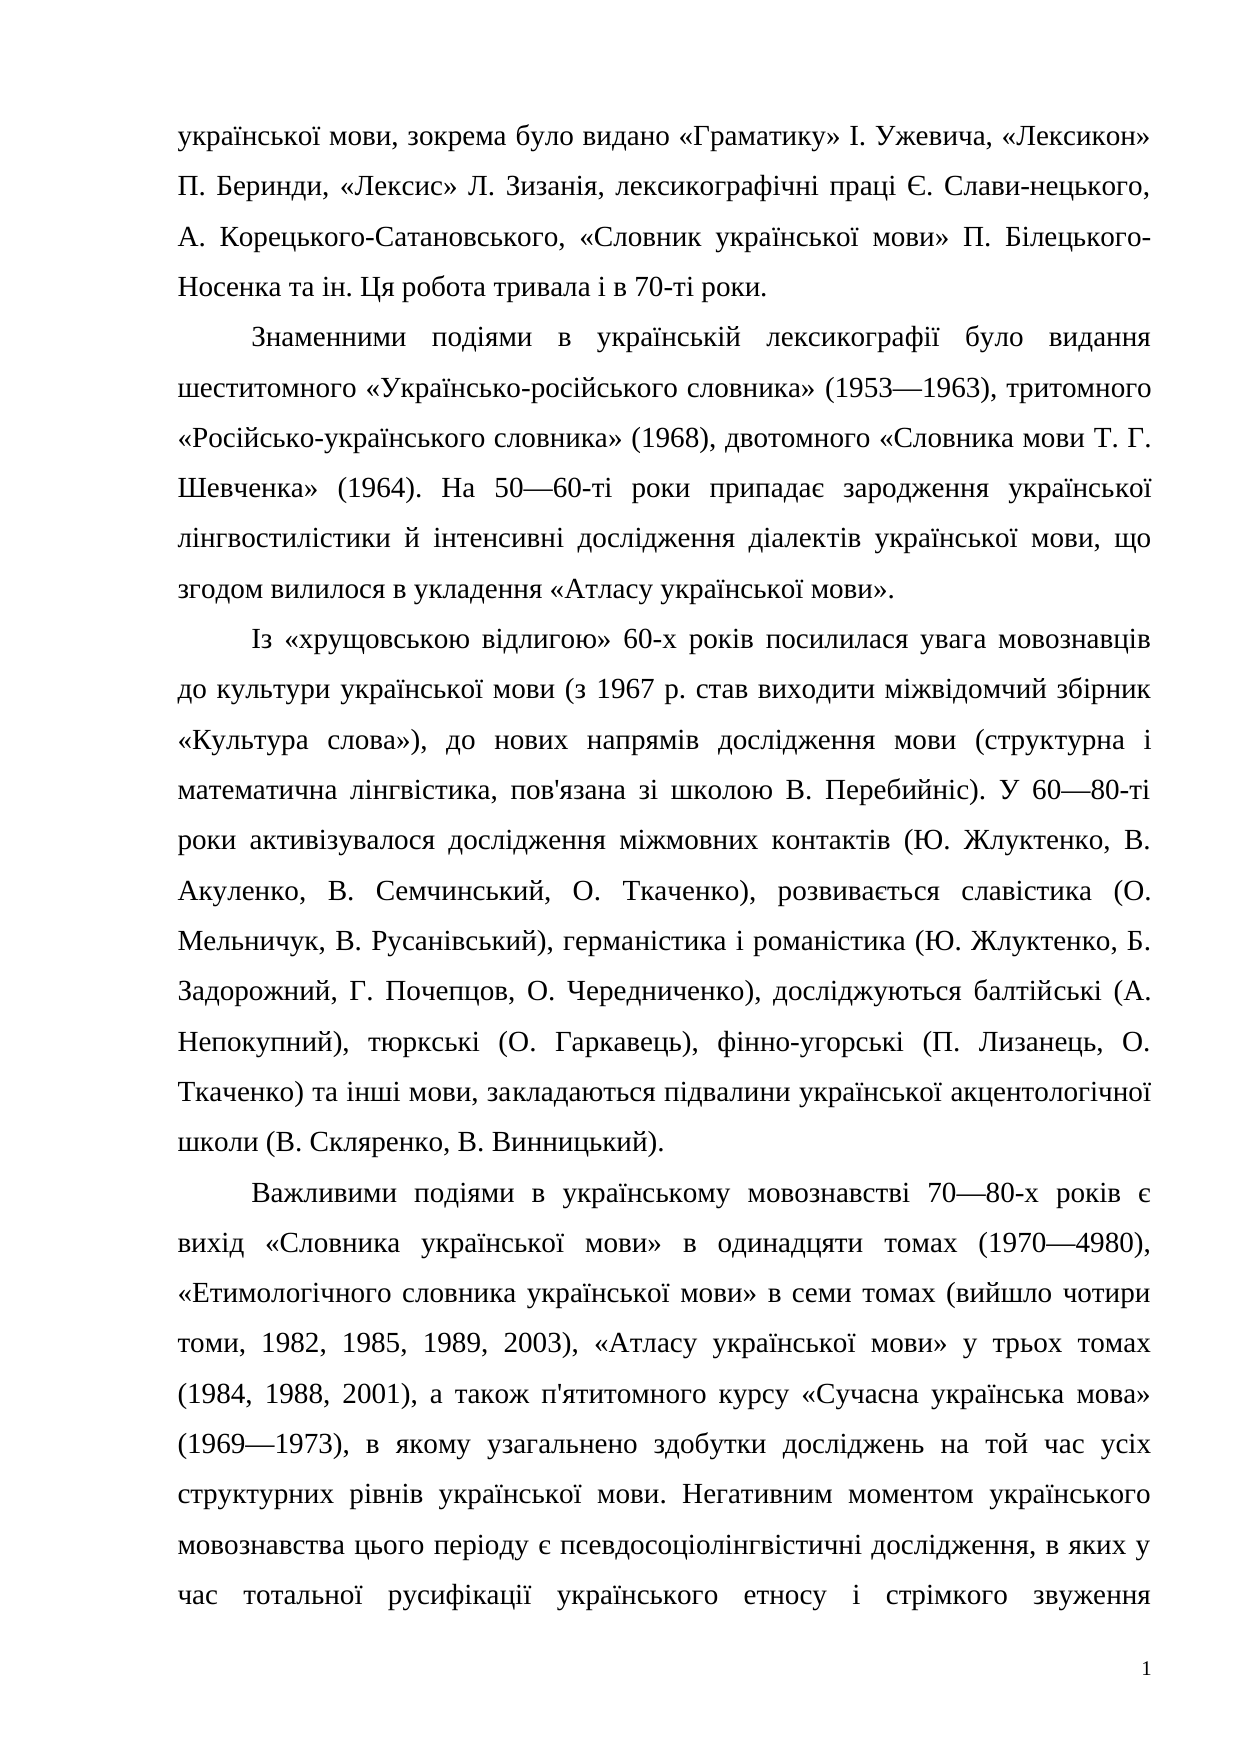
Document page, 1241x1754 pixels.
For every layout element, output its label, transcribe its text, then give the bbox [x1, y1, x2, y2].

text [177, 1175, 1152, 1611]
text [177, 118, 1152, 303]
text Із «хрущовською відлигою» 60-х років посилилася увага мовознавців до культури української мови (з 1967 р. став виходити міжвідомчий збірник «Культура слова»), до нових напрямів дослідження мови (структурна і математична лінгвістика, пов'язана зі школою В. Перебийніс). У 60—80-ті роки активізувалося дослідження міжмовних контактів (Ю. Жлуктенко, В. Акуленко, В. Семчинський, О. Ткаченко), розвивається славістика (О. Мельничук, В. Русанівський), германістика і романістика (Ю. Жлуктенко, Б. Задорожний, Г. Почепцов, О. Чередниченко), досліджуються балтійські (А. Непокупний), тюркські (О. Гаркавець), фінно-угорські (П. Лизанець, О. Ткаченко) та інші мови, закладаються підвалини української акцентологічної школи (В. Скляренко, В. Винницький). [177, 621, 1152, 1158]
text Знаменними подіями в українській лексикографії було видання шеститомного «Українсько-російського словника» (1953—1963), тритомного «Російсько-українського словника» (1968), двотомного «Словника мови Т. Г. Шевченка» (1964). На 50—60-ті роки припадає зародження української лінгвостилістики й інтенсивні дослідження діалектів української мови, що згодом вилилося в укладення «Атласу української мови». [177, 319, 1152, 604]
